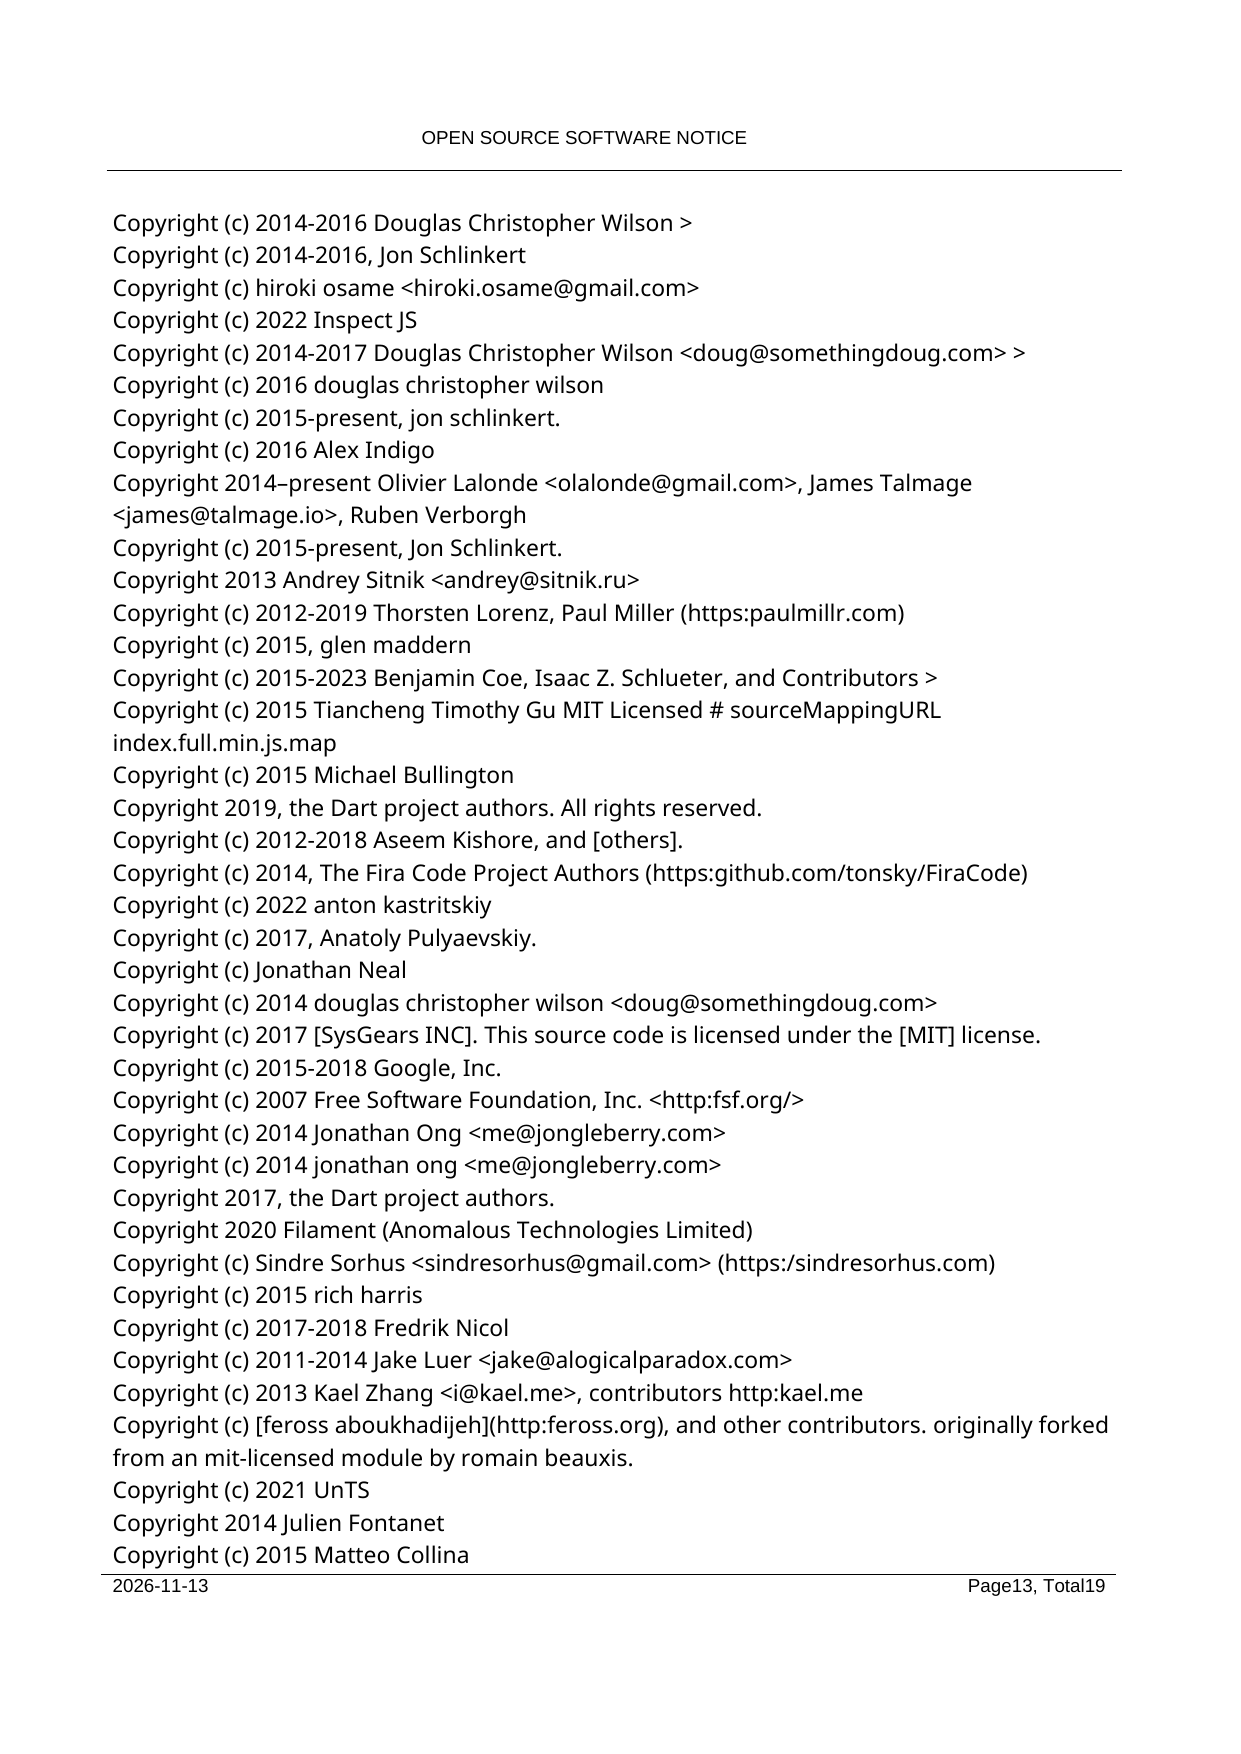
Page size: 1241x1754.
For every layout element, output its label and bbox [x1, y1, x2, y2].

text [112, 206, 1128, 1571]
